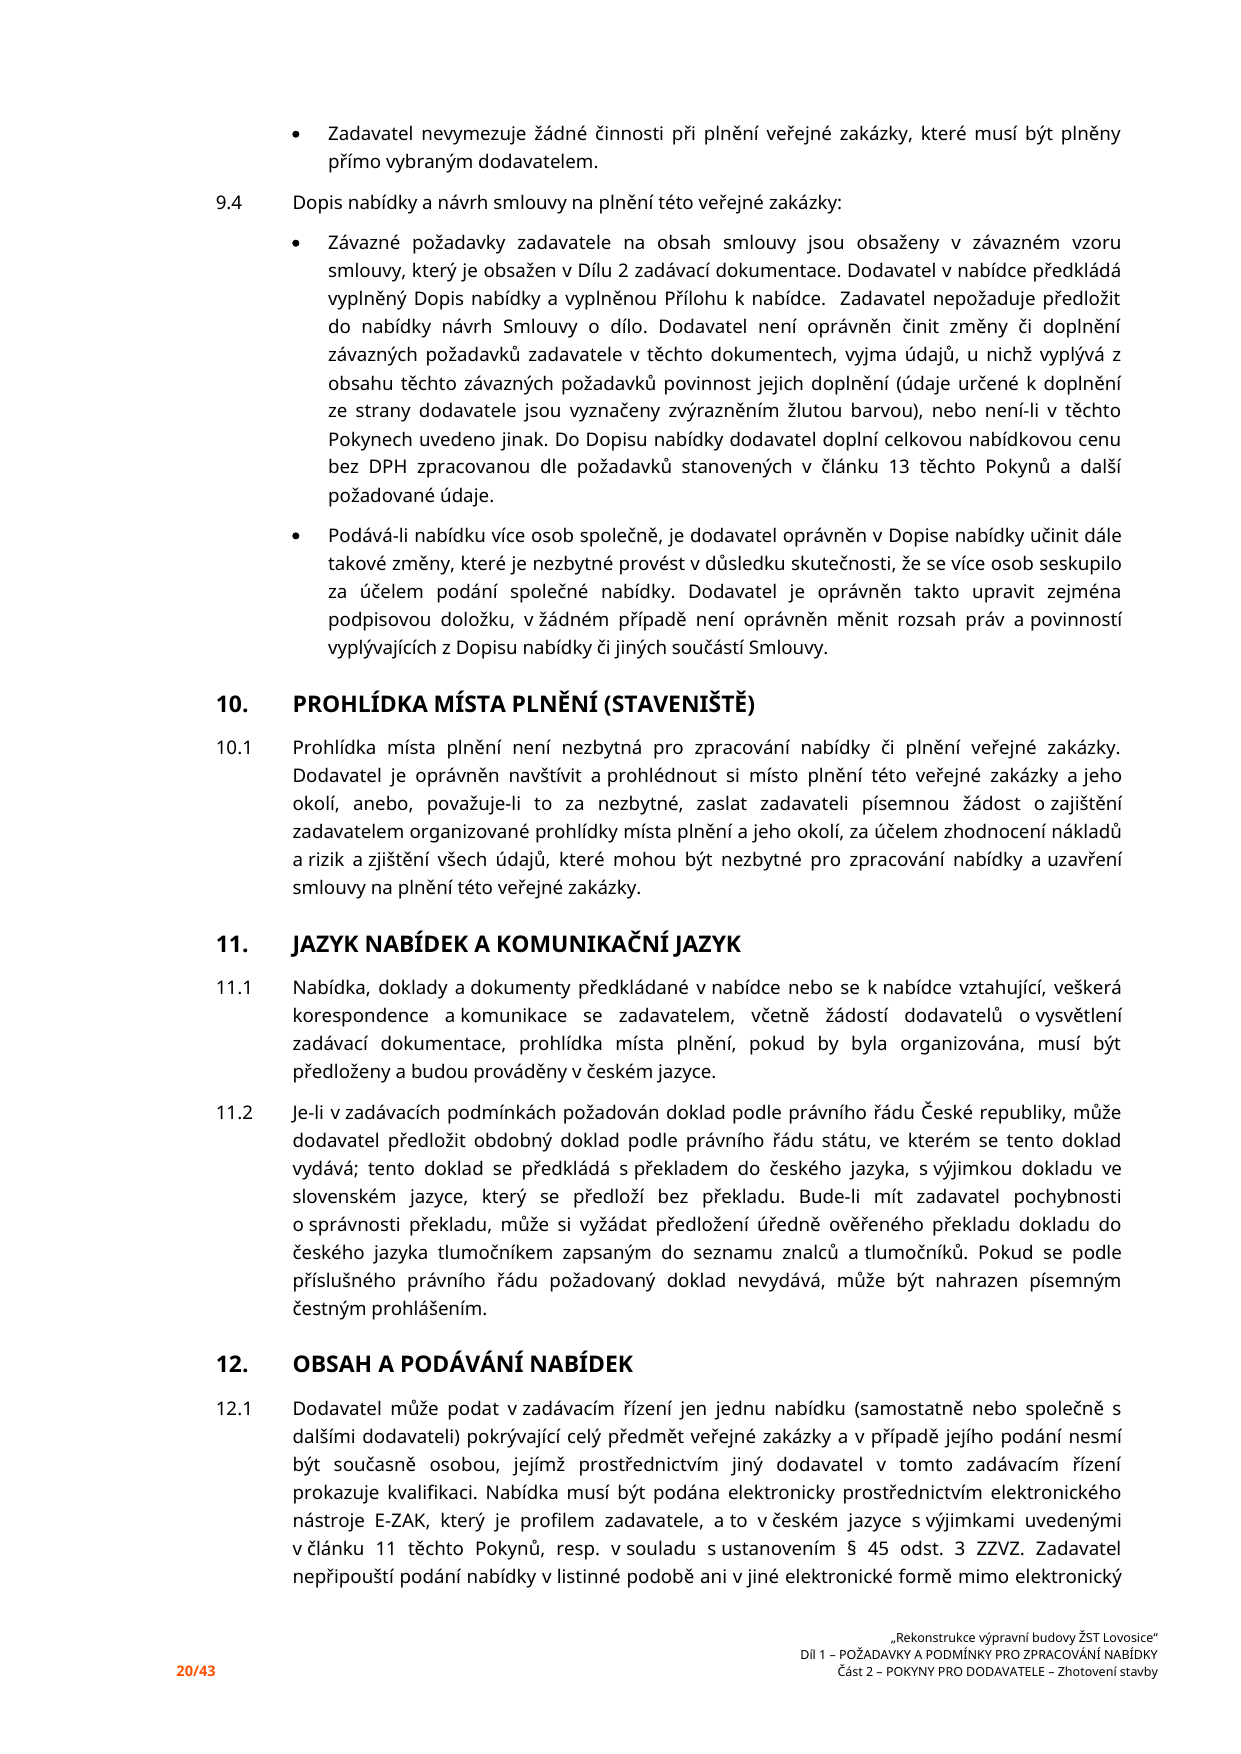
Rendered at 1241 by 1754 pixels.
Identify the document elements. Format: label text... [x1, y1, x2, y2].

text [216, 1395, 1122, 1589]
text JAZYK NABÍDEK A KOMUNIKAČNÍ JAZYK [216, 927, 1122, 959]
text PROHLÍDKA MÍSTA PLNĚNÍ (STAVENIŠTĚ) [216, 687, 1122, 719]
text Je-li v zadávacích podmínkách požadován doklad podle právního řádu České republiky, může dodavatel předložit obdobný doklad podle právního řádu státu, ve kterém se tento doklad vydává; tento doklad se předkládá s překladem do českého jazyka, s výjimkou dokladu ve slovenském jazyce, který se předloží bez překladu. Bude-li mít zadavatel pochybnosti o správnosti překladu, může si vyžádat předložení úředně ověřeného překladu dokladu do českého jazyka tlumočníkem zapsaným do seznamu znalců a tlumočníků. Pokud se podle příslušného právního řádu požadovaný doklad nevydává, může být nahrazen písemným čestným prohlášením. [216, 1099, 1122, 1321]
text Závazné požadavky zadavatele na obsah smlouvy jsou obsaženy v závazném vzoru smlouvy, který je obsažen v Dílu 2 zadávací dokumentace. Dodavatel v nabídce předkládá vyplněný Dopis nabídky a vyplněnou Přílohu k nabídce. Zadavatel nepožaduje předložit do nabídky návrh Smlouvy o dílo. Dodavatel není oprávněn činit změny či doplnění závazných požadavků zadavatele v těchto dokumentech, vyjma údajů, u nichž vyplývá z obsahu těchto závazných požadavků povinnost jejich doplnění (údaje určené k doplnění ze strany dodavatele jsou vyznačeny zvýrazněním žlutou barvou), nebo není-li v těchto Pokynech uvedeno jinak. Do Dopisu nabídky dodavatel doplní celkovou nabídkovou cenu bez DPH zpracovanou dle požadavků stanovených v článku 13 těchto Pokynů a další požadované údaje. [292, 230, 1122, 507]
text Prohlídka místa plnění není nezbytná pro zpracování nabídky či plnění veřejné zakázky. Dodavatel je oprávněn navštívit a prohlédnout si místo plnění této veřejné zakázky a jeho okolí, anebo, považuje-li to za nezbytné, zaslat zadavateli písemnou žádost o zajištění zadavatelem organizované prohlídky místa plnění a jeho okolí, za účelem zhodnocení nákladů a rizik a zjištění všech údajů, které mohou být nezbytné pro zpracování nabídky a uzavření smlouvy na plnění této veřejné zakázky. [216, 734, 1122, 900]
text OBSAH a PODÁVÁNÍ NABÍDEK [216, 1348, 1122, 1379]
text Podává-li nabídku více osob společně, je dodavatel oprávněn v Dopise nabídky učinit dále takové změny, které je nezbytné provést v důsledku skutečnosti, že se více osob seskupilo za účelem podání společné nabídky. Dodavatel je oprávněn takto upravit zejména podpisovou doložku, v žádném případě není oprávněn měnit rozsah práv a povinností vyplývajících z Dopisu nabídky či jiných součástí Smlouvy. [292, 522, 1122, 660]
text Dopis nabídky a návrh smlouvy na plnění této veřejné zakázky: [216, 189, 1122, 215]
text Zadavatel nevymezuje žádné činnosti při plnění veřejné zakázky, které musí být plněny přímo vybraným dodavatelem. [292, 121, 1122, 174]
text Nabídka, doklady a dokumenty předkládané v nabídce nebo se k nabídce vztahující, veškerá korespondence a komunikace se zadavatelem, včetně žádostí dodavatelů o vysvětlení zadávací dokumentace, prohlídka místa plnění, pokud by byla organizována, musí být předloženy a budou prováděny v českém jazyce. [216, 974, 1122, 1084]
